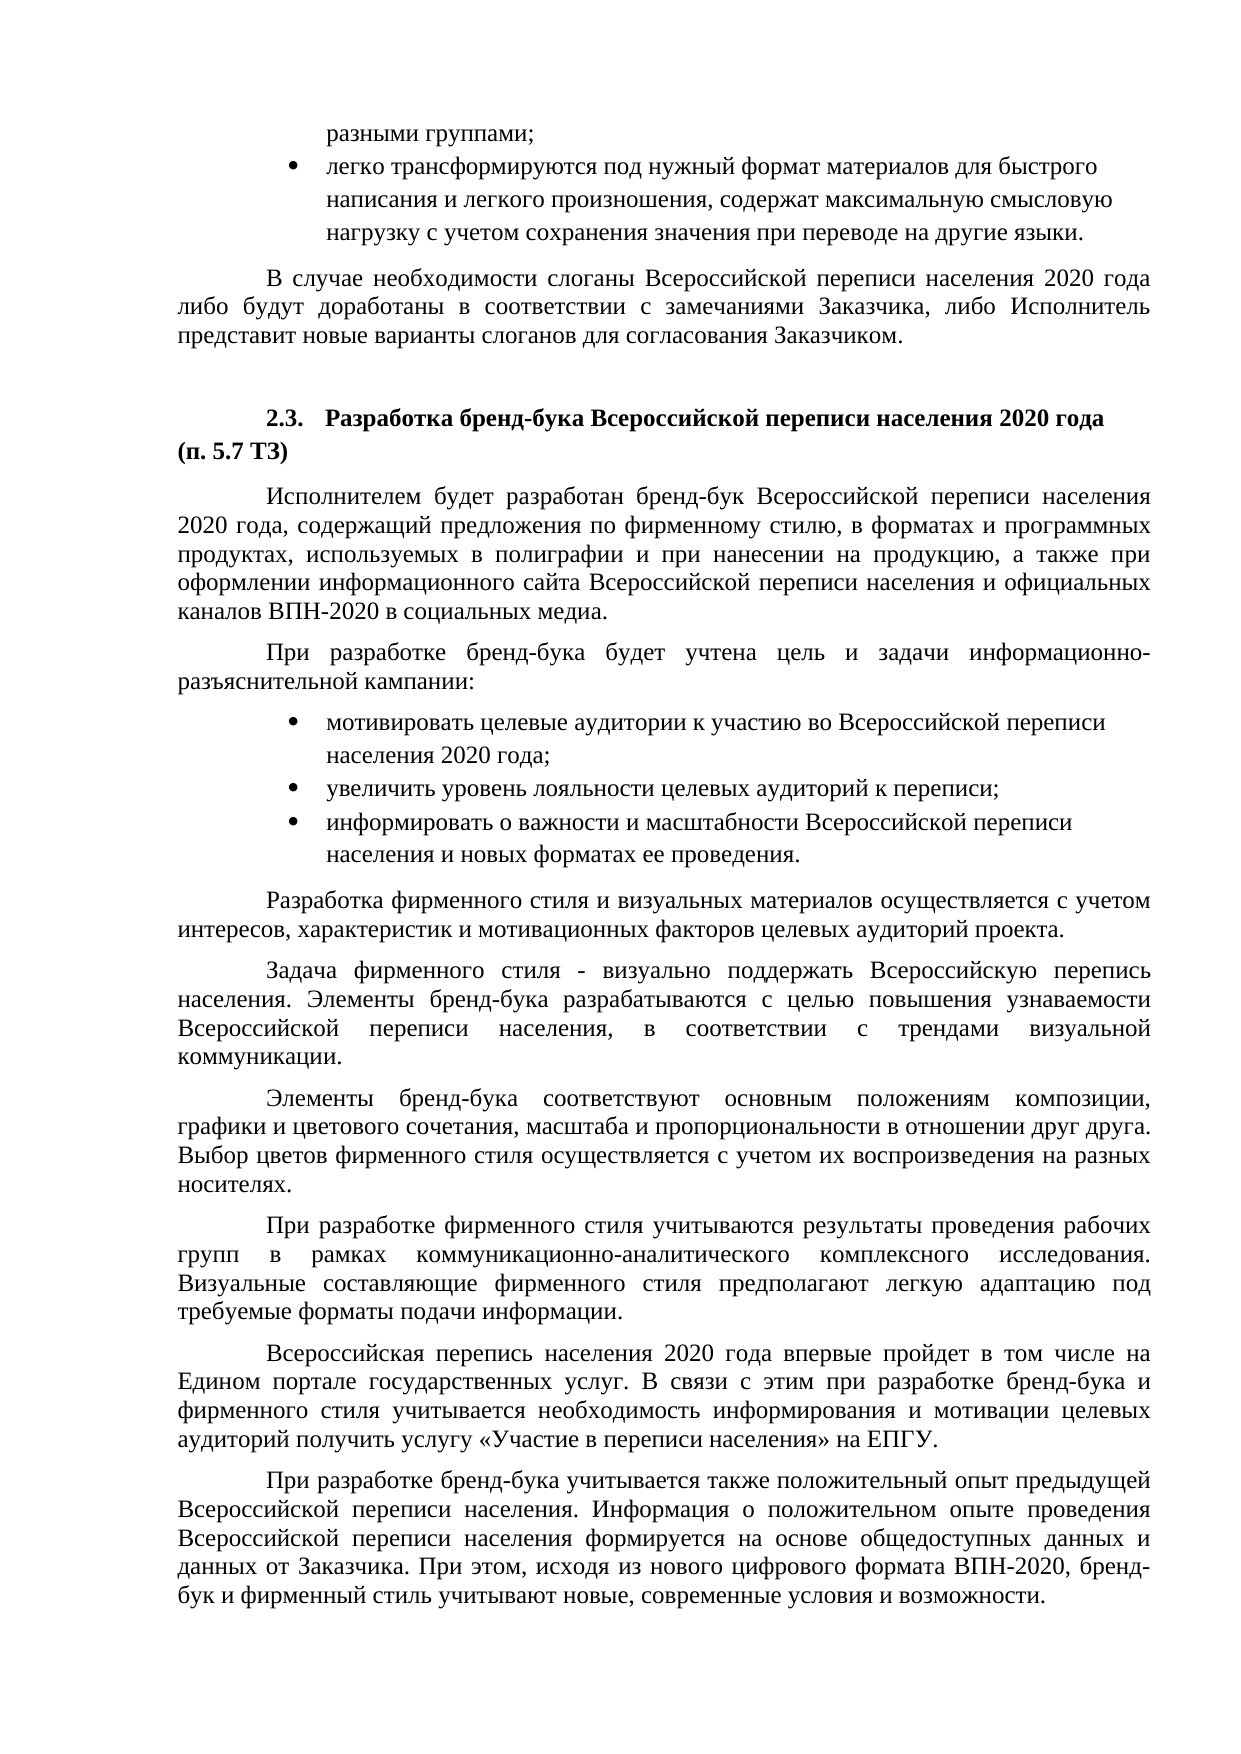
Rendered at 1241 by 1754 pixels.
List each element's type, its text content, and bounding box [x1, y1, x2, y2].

text Разработка фирменного стиля и визуальных материалов осуществляется с учетом интересов, характеристик и мотивационных факторов целевых аудиторий проекта. [177, 885, 1152, 943]
text При разработке бренд-бука будет учтена цель и задачи информационно-разъяснительной кампании: [177, 637, 1152, 695]
list легко трансформируются под нужный формат материалов для быстрого написания и легкого произношения, содержат максимальную смысловую нагрузку с учетом сохранения значения при переводе на другие языки. [289, 151, 1152, 246]
text Исполнителем будет разработан бренд-бук Всероссийской переписи населения 2020 года, содержащий предложения по фирменному стилю, в форматах и программных продуктах, используемых в полиграфии и при нанесении на продукцию, а также при оформлении информационного сайта Всероссийской переписи населения и официальных каналов ВПН-2020 в социальных медиа. [177, 481, 1152, 625]
list увеличить уровень лояльности целевых аудиторий к переписи; [289, 773, 1152, 802]
list мотивировать целевые аудитории к участию во Всероссийской переписи населения 2020 года; [289, 707, 1152, 769]
text В случае необходимости слоганы Всероссийской переписи населения 2020 года либо будут доработаны в соответствии с замечаниями Заказчика, либо Исполнитель представит новые варианты слоганов для согласования Заказчиком. [177, 263, 1152, 349]
list Разработка бренд-бука Всероссийской переписи населения 2020 года (п. 5.7 ТЗ) [177, 403, 1152, 464]
text При разработке бренд-бука учитывается также положительный опыт предыдущей Всероссийской переписи населения. Информация о положительном опыте проведения Всероссийской переписи населения формируется на основе общедоступных данных и данных от Заказчика. При этом, исходя из нового цифрового формата ВПН-2020, бренд-бук и фирменный стиль учитывают новые, современные условия и возможности. [177, 1465, 1152, 1609]
text Всероссийская перепись населения 2020 года впервые пройдет в том числе на Едином портале государственных услуг. В связи с этим при разработке бренд-бука и фирменного стиля учитывается необходимость информирования и мотивации целевых аудиторий получить услугу «Участие в переписи населения» на ЕПГУ. [177, 1338, 1152, 1453]
text При разработке фирменного стиля учитываются результаты проведения рабочих групп в рамках коммуникационно-аналитического комплексного исследования. Визуальные составляющие фирменного стиля предполагают легкую адаптацию под требуемые форматы подачи информации. [177, 1210, 1152, 1325]
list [289, 118, 1152, 147]
list информировать о важности и масштабности Всероссийской переписи населения и новых форматах ее проведения. [289, 807, 1152, 868]
text Задача фирменного стиля - визуально поддержать Всероссийскую перепись населения. Элементы бренд-бука разрабатываются с целью повышения узнаваемости Всероссийской переписи населения, в соответствии с трендами визуальной коммуникации. [177, 955, 1152, 1070]
text Элементы бренд-бука соответствуют основным положениям композиции, графики и цветового сочетания, масштаба и пропорциональности в отношении друг друга. Выбор цветов фирменного стиля осуществляется с учетом их воспроизведения на разных носителях. [177, 1083, 1152, 1198]
